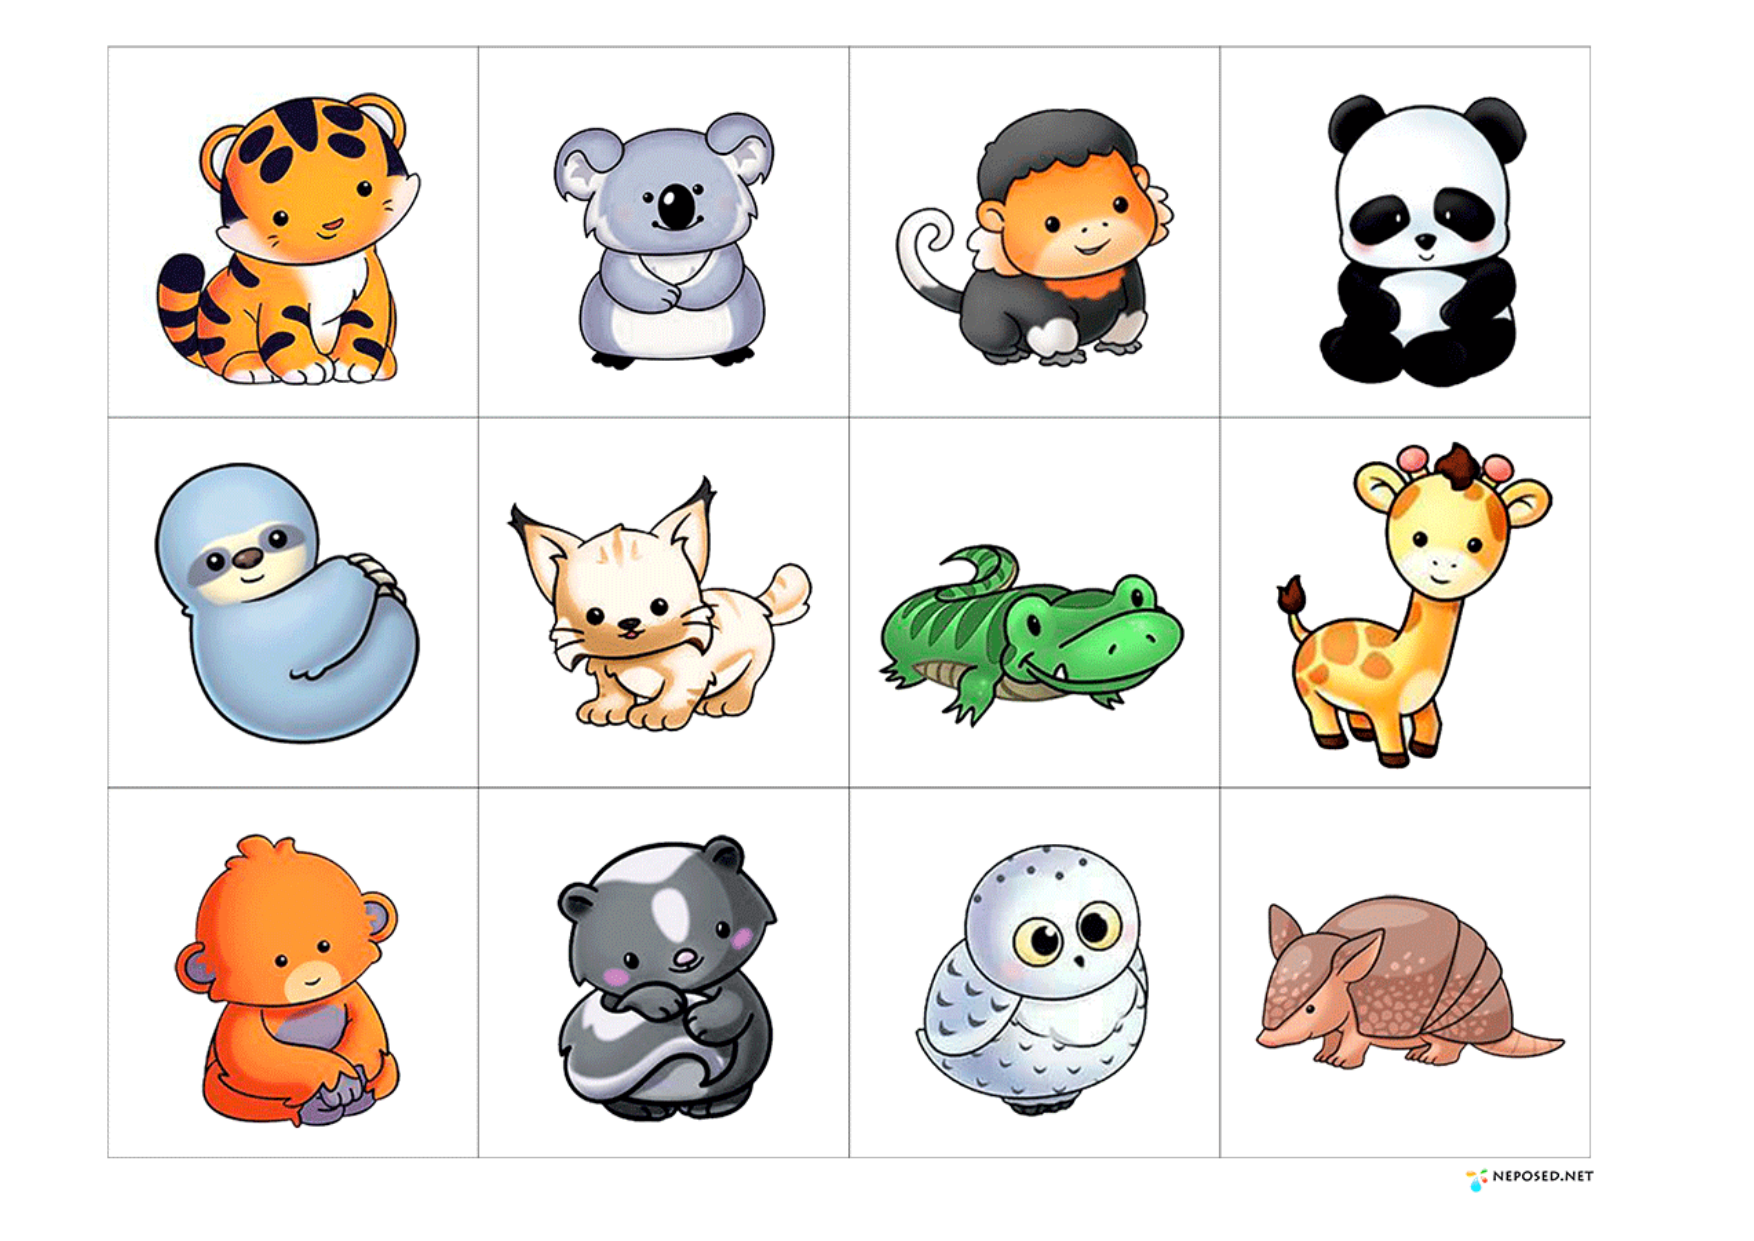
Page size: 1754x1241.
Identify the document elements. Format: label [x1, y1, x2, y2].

picture [29, 29, 1682, 1197]
